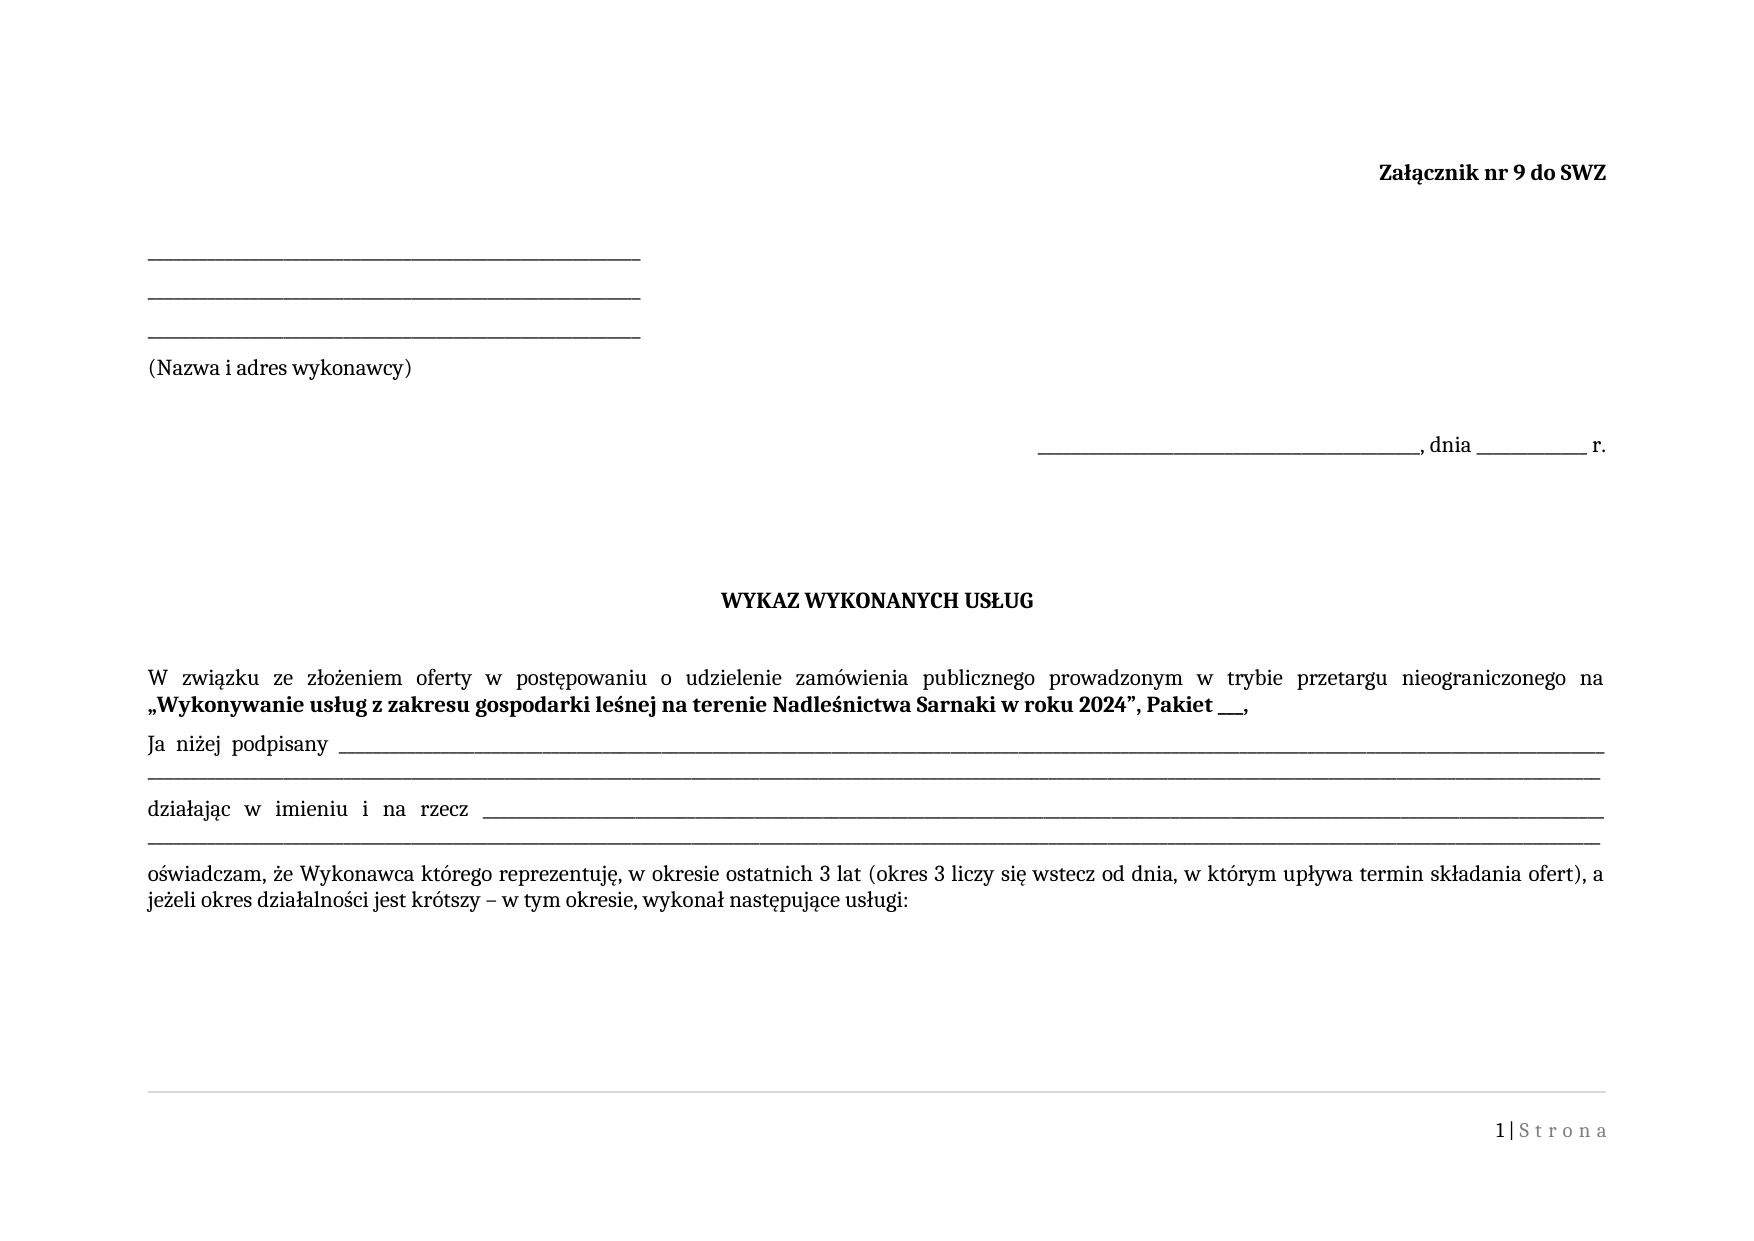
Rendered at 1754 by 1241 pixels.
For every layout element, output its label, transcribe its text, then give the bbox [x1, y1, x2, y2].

text __________________________________________________________ [148, 277, 1606, 303]
text działając w imieniu i na rzecz ____________________________________________________________________________________________________________________________________ ___________________________________________________________________________________________________________________________________________________________________________ [148, 796, 1606, 848]
text (Nazwa i adres wykonawcy) [148, 354, 1606, 381]
text WYKAZ WYKONANYCH USŁUG [148, 587, 1606, 614]
text _____________________________________________, dnia _____________ r. [148, 432, 1606, 458]
text __________________________________________________________ [148, 238, 1606, 264]
text __________________________________________________________ [148, 316, 1606, 342]
text oświadczam, że Wykonawca którego reprezentuję, w okresie ostatnich 3 lat (okres 3 liczy się wstecz od dnia, w którym upływa termin składania ofert), a jeżeli okres działalności jest krótszy – w tym okresie, wykonał następujące usługi: [148, 861, 1606, 913]
text W związku ze złożeniem oferty w postępowaniu o udzielenie zamówienia publicznego prowadzonym w trybie przetargu nieograniczonego na „Wykonywanie usług z zakresu gospodarki leśnej na terenie Nadleśnictwa Sarnaki w roku 2024”, Pakiet ___, [148, 665, 1606, 718]
text Załącznik nr 9 do SWZ [148, 160, 1606, 186]
text Ja niżej podpisany _____________________________________________________________________________________________________________________________________________________ ___________________________________________________________________________________________________________________________________________________________________________ [148, 730, 1606, 783]
